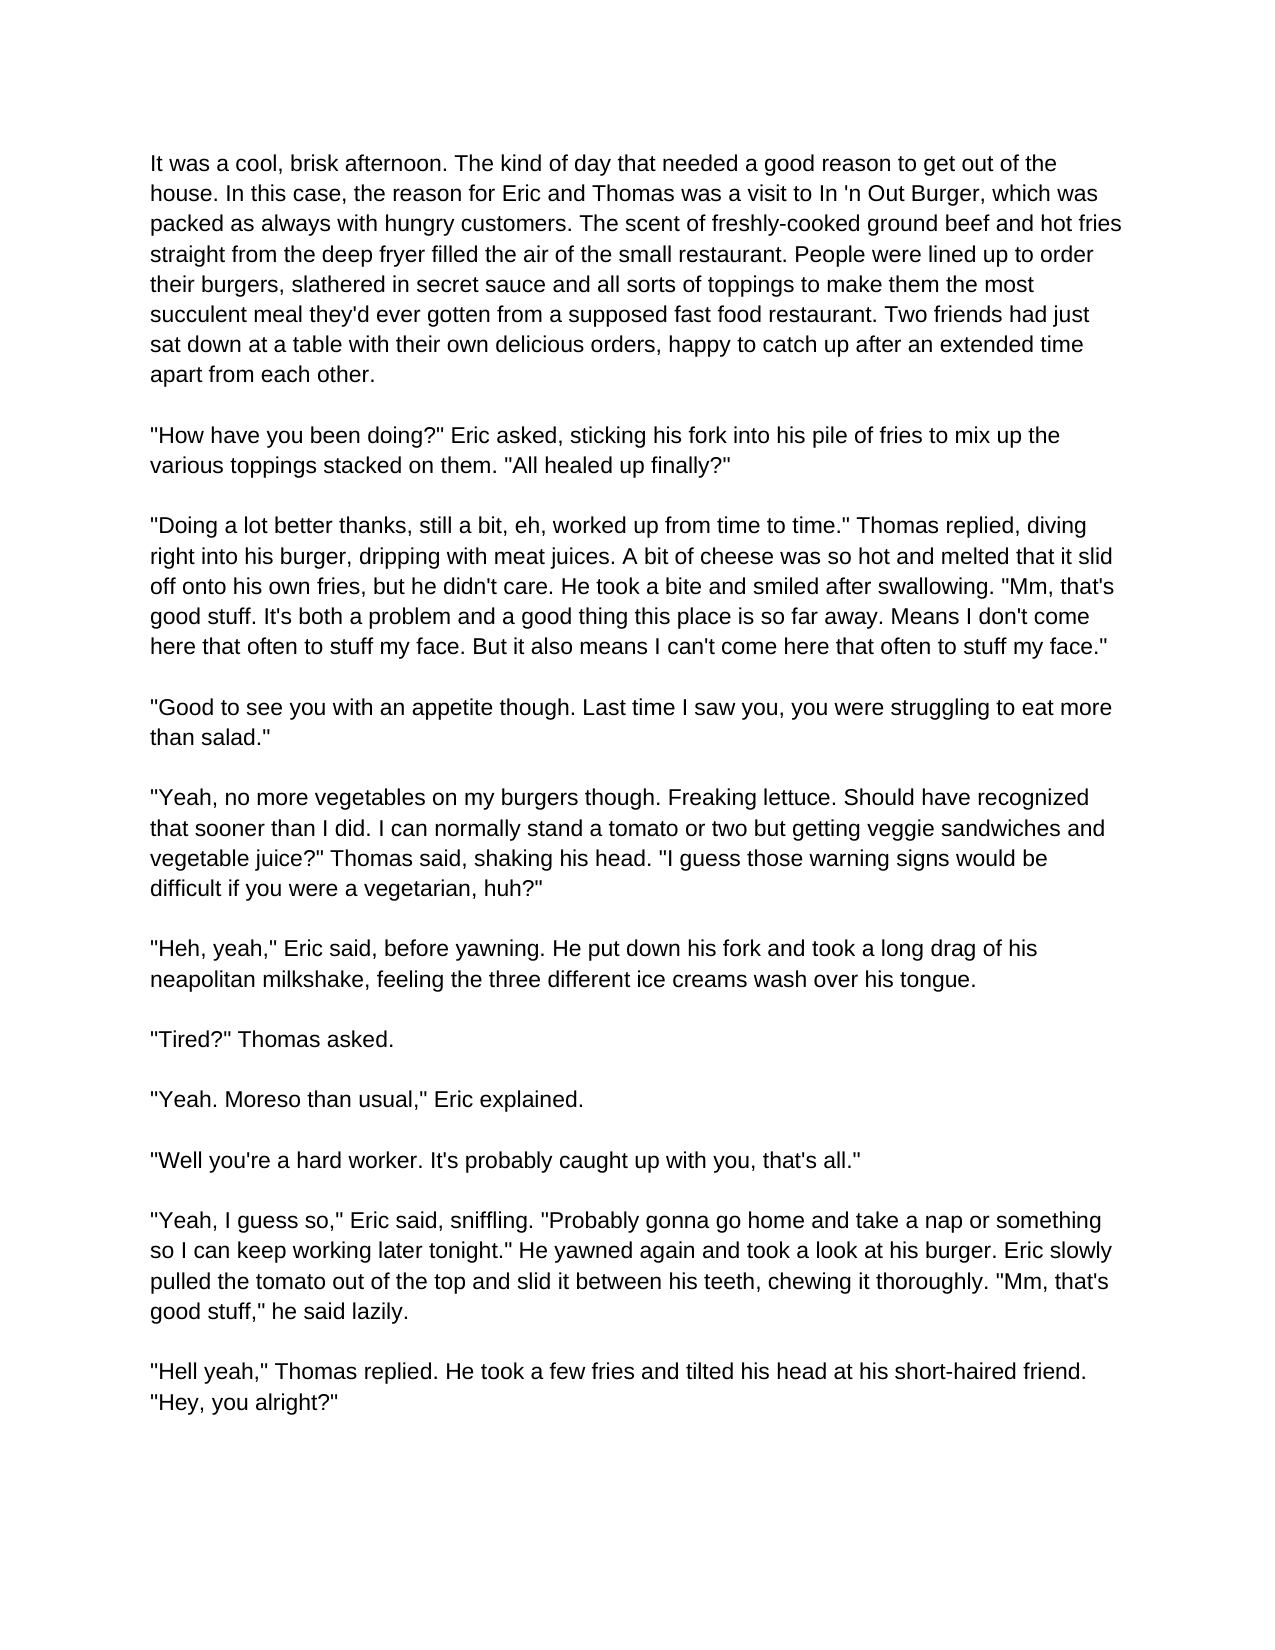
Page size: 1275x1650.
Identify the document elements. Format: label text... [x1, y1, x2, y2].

text "Tired?" Thomas asked. [150, 1026, 1125, 1052]
text "Good to see you with an appetite though. Last time I saw you, you were struggling to eat more than salad." [150, 694, 1125, 750]
text "Yeah. Moreso than usual," Eric explained. [150, 1086, 1125, 1113]
text "Well you're a hard worker. It's probably caught up with you, that's all." [150, 1147, 1125, 1173]
text It was a cool, brisk afternoon. The kind of day that needed a good reason to get out of the house. In this case, the reason for Eric and Thomas was a visit to In 'n Out Burger, which was packed as always with hungry customers. The scent of freshly-cooked ground beef and hot fries straight from the deep fryer filled the air of the small restaurant. People were lined up to order their burgers, slathered in secret sauce and all sorts of toppings to make them the most succulent meal they'd ever gotten from a supposed fast food restaurant. Two friends had just sat down at a table with their own delicious orders, happy to catch up after an extended time apart from each other. [150, 150, 1125, 388]
text "Yeah, no more vegetables on my burgers though. Freaking lettuce. Should have recognized that sooner than I did. I can normally stand a tomato or two but getting veggie sandwiches and vegetable juice?" Thomas said, shaking his head. "I guess those warning signs would be difficult if you were a vegetarian, huh?" [150, 784, 1125, 901]
text "How have you been doing?" Eric asked, sticking his fork into his pile of fries to mix up the various toppings stacked on them. "All healed up finally?" [150, 422, 1125, 478]
text "Doing a lot better thanks, still a bit, eh, worked up from time to time." Thomas replied, diving right into his burger, dripping with meat juices. A bit of cheese was so hot and melted that it slid off onto his own fries, but he didn't care. He took a bite and smiled after swallowing. "Mm, that's good stuff. It's both a problem and a good thing this place is so far away. Means I don't come here that often to stuff my face. But it also means I can't come here that often to stuff my face." [150, 482, 1125, 660]
text "Yeah, I guess so," Eric said, sniffling. "Probably gonna go home and take a nap or something so I can keep working later tonight." He yawned again and took a look at his burger. Eric slowly pulled the tomato out of the top and slid it between his teeth, chewing it thoroughly. "Mm, that's good stuff," he said lazily. [150, 1207, 1125, 1324]
text "Hell yeah," Thomas replied. He took a few fries and tilted his head at his short-haired friend. "Hey, you alright?" [150, 1358, 1125, 1415]
text "Heh, yeah," Eric said, before yawning. He put down his fork and took a long drag of his neapolitan milkshake, feeling the three different ice creams wash over his tongue. [150, 935, 1125, 992]
